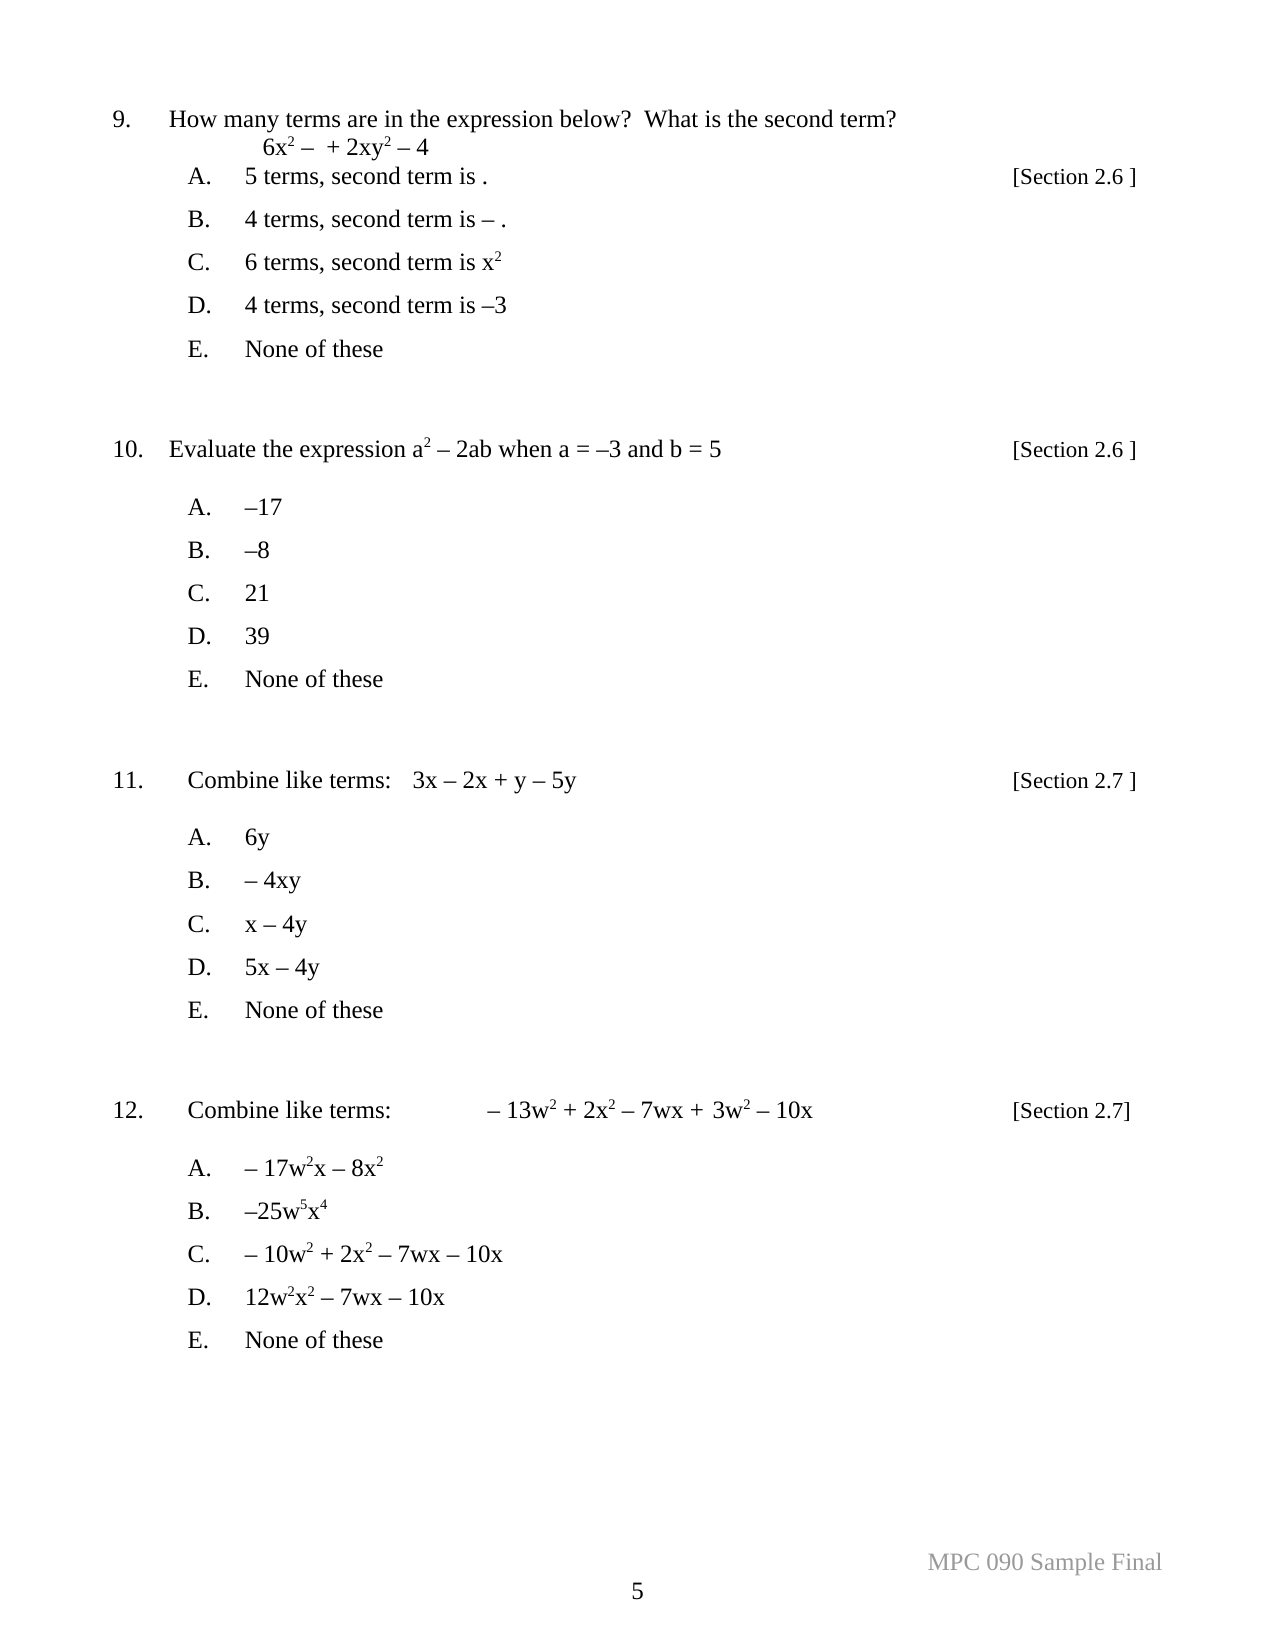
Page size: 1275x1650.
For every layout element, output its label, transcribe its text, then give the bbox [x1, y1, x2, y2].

text 11. Combine like terms: 3x – 2x + y – 5y [Section 2.7 ] [112, 765, 1162, 794]
text C. – 10w2 + 2x2 – 7wx – 10x answer [187, 1239, 1162, 1268]
text E. None of these [187, 664, 1162, 693]
text D. 39 answer [187, 621, 1162, 650]
text 6x2 – + 2xy2 – 4 [112, 132, 1162, 161]
text A. 5 terms, second term is . [Section 2.6 ] [187, 161, 1162, 190]
text D. 12w2x2 – 7wx – 10x [187, 1282, 1162, 1311]
text C. 6 terms, second term is x2 [187, 247, 1162, 276]
text E. None of these [187, 334, 1162, 362]
text 10. Evaluate the expression a2 – 2ab when a = –3 and b = 5 [Section 2.6 ] [112, 434, 1162, 463]
text C. x – 4y answer [187, 909, 1162, 937]
text 9. How many terms are in the expression below? What is the second term? [112, 104, 1162, 132]
text A. 6y [187, 822, 1162, 851]
text A. – 17w2x – 8x2 [187, 1153, 1162, 1182]
text B. – 4xy [187, 866, 1162, 894]
text B. 4 terms, second term is – . answer [187, 204, 1162, 233]
text B. –8 [187, 535, 1162, 564]
text A. –17 [187, 492, 1162, 521]
text E. None of these [187, 995, 1162, 1024]
text B. –25w5x4 [187, 1196, 1162, 1225]
text D. 4 terms, second term is –3 [187, 291, 1162, 319]
text D. 5x – 4y [187, 952, 1162, 981]
text E. None of these [187, 1326, 1162, 1354]
text C. 21 [187, 578, 1162, 607]
text 12. Combine like terms: – 13w2 + 2x2 – 7wx + 3w2 – 10x [Section 2.7] [112, 1096, 1162, 1124]
